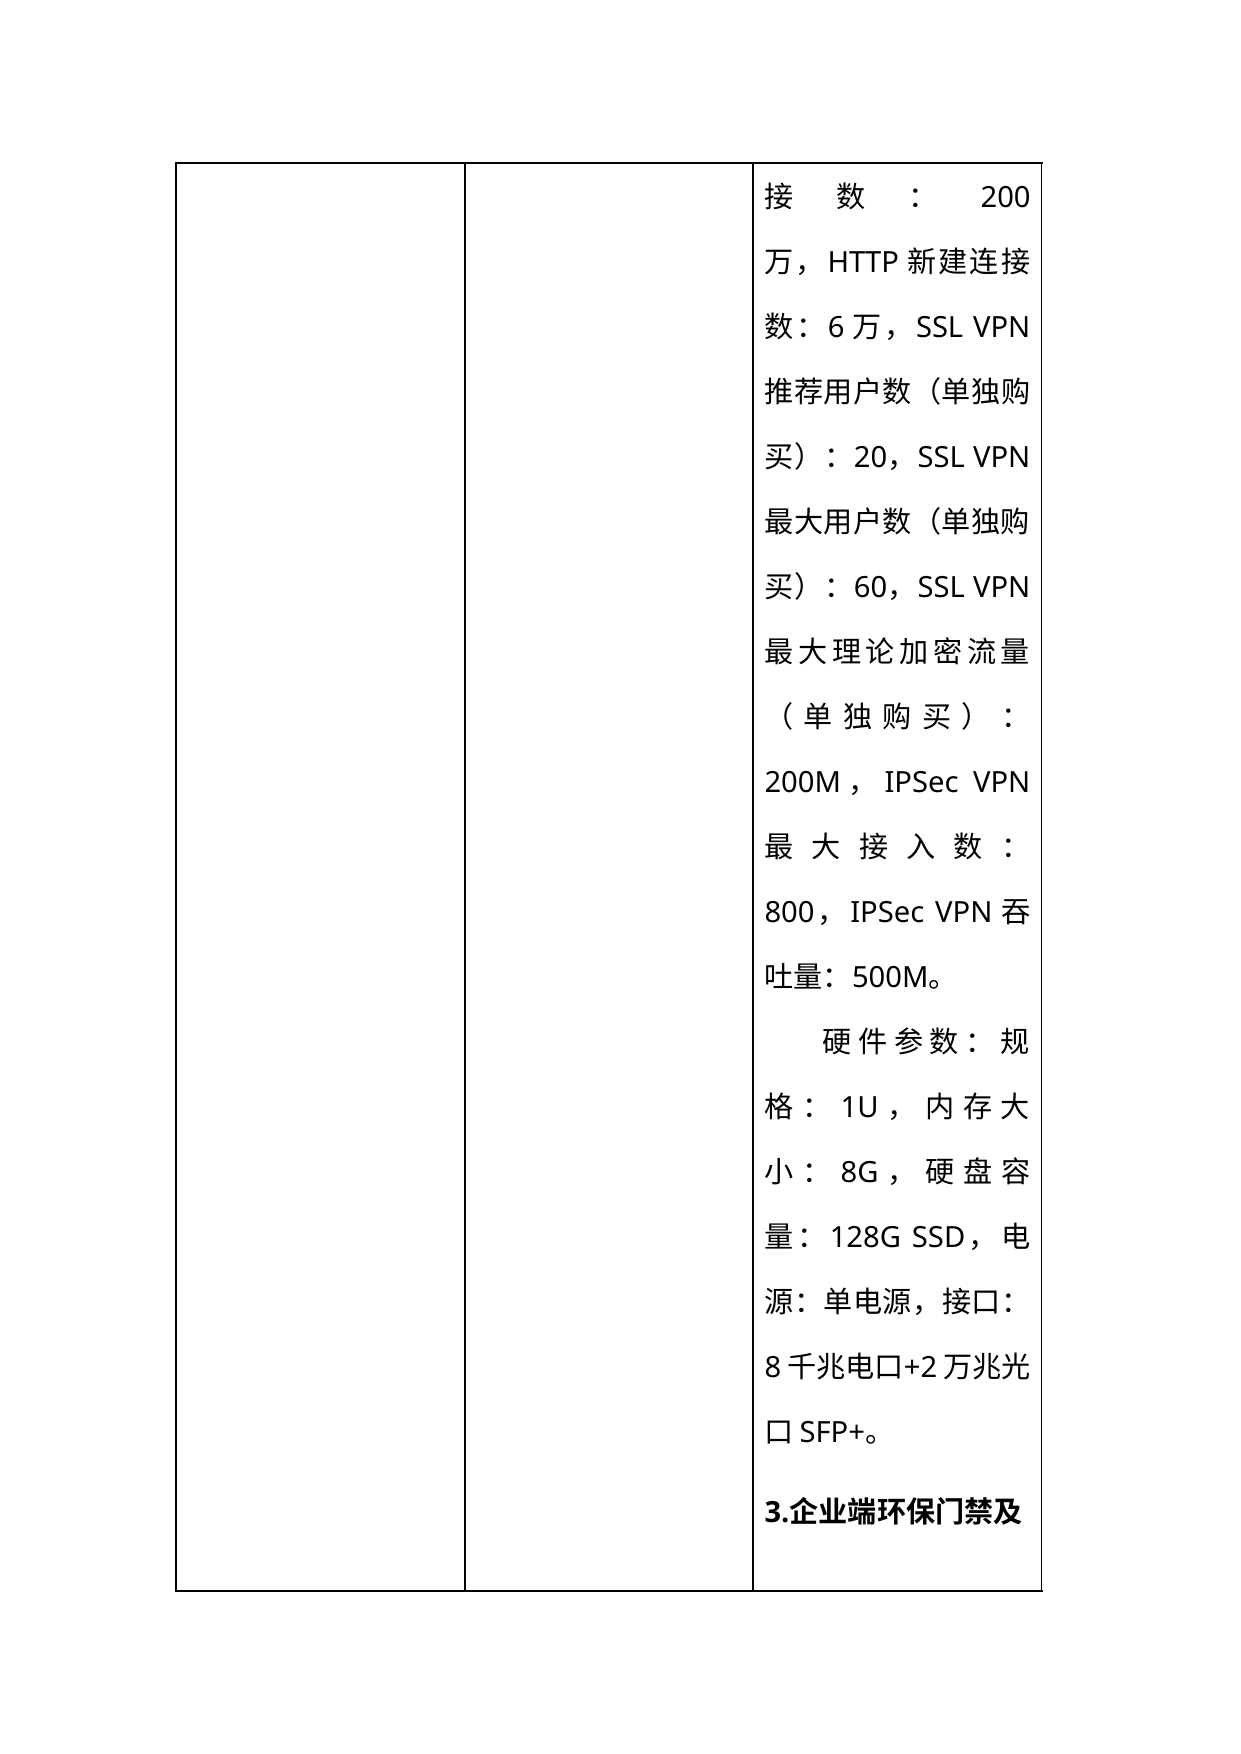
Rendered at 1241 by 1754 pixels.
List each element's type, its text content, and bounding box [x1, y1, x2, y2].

table_cell [466, 164, 752, 1590]
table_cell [754, 164, 1041, 1590]
table_cell 1 [177, 164, 464, 1590]
